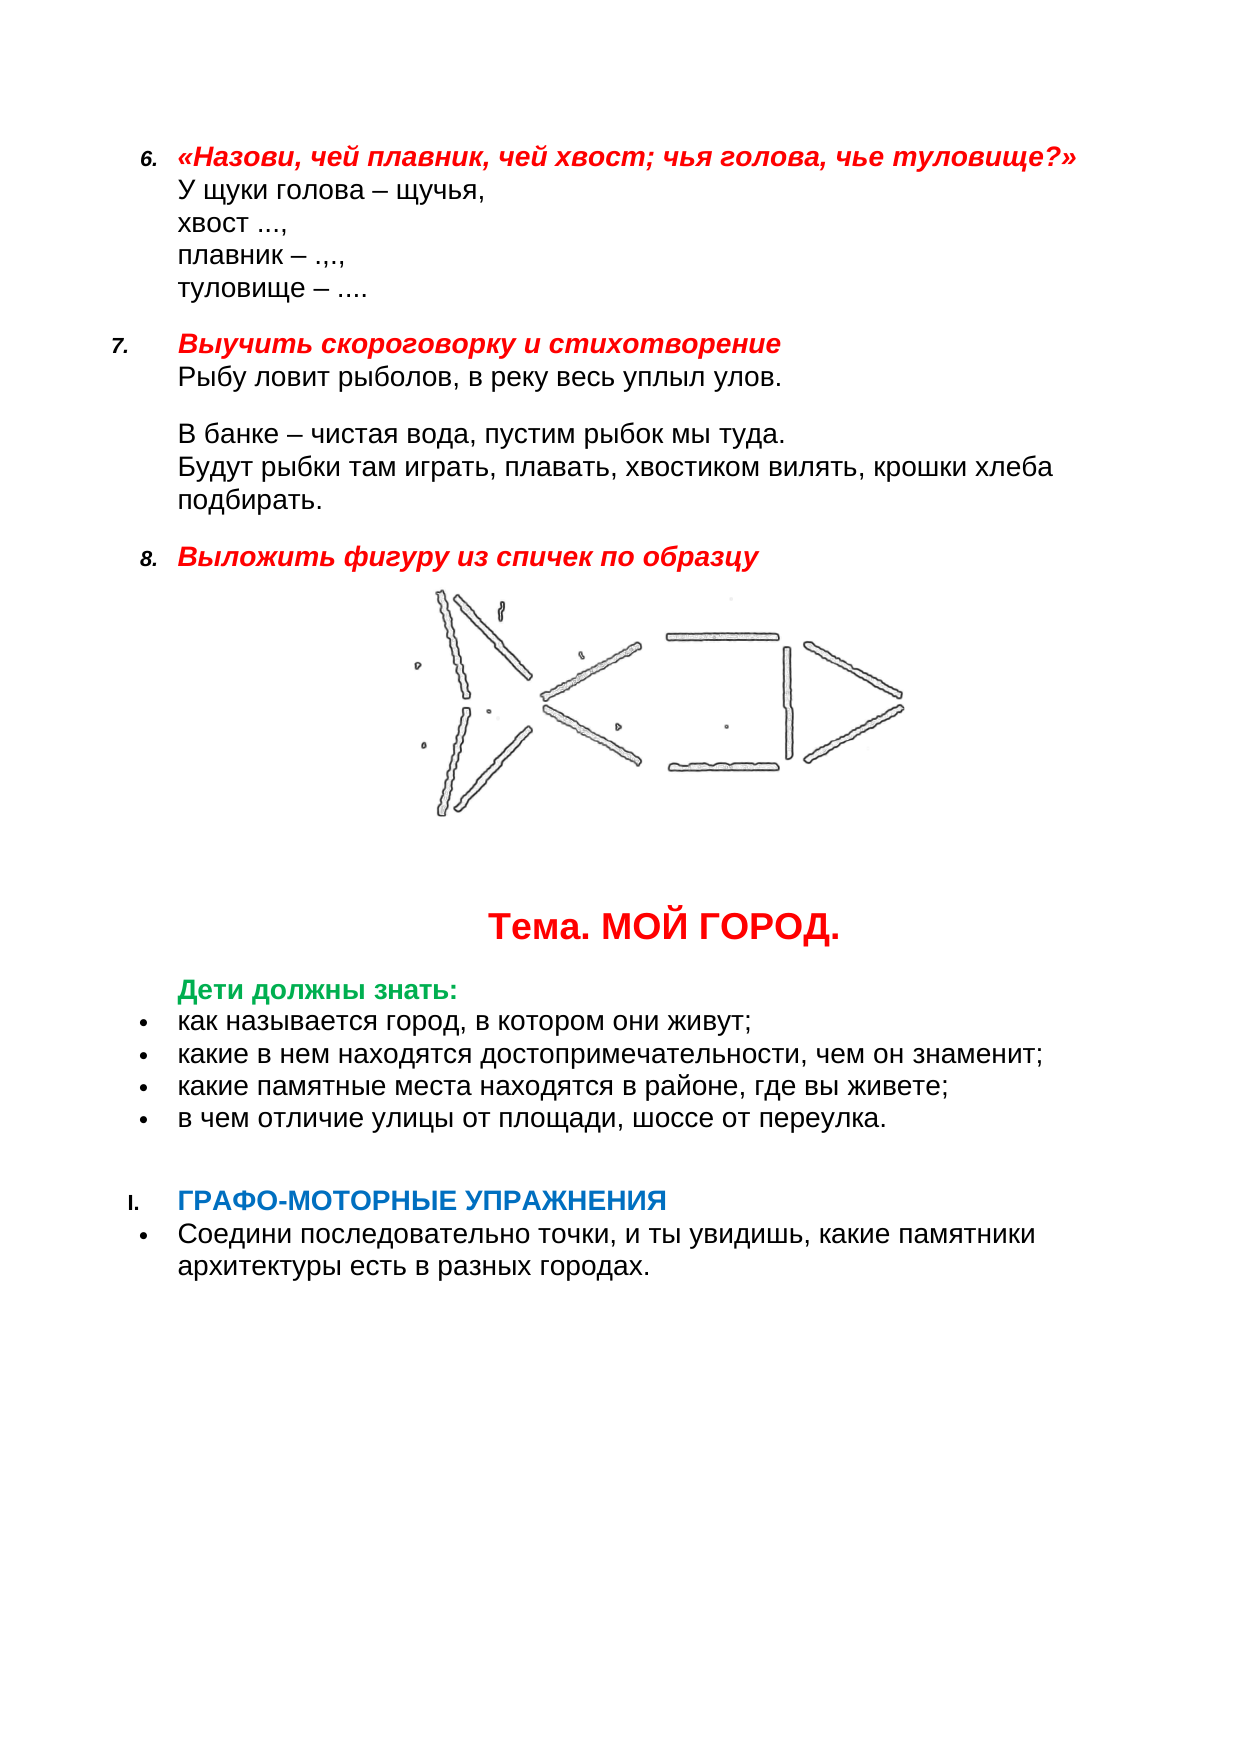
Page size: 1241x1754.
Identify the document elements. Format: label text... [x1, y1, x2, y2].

list Выложить фигуру из спичек по образцу [140, 540, 1223, 573]
text Рыбу ловит рыболов, в реку весь уплыл улов. [110, 360, 782, 393]
picture [413, 587, 905, 817]
text У щуки голова – щучья, хвост ..., [177, 173, 487, 238]
list какие в нем находятся достопримечательности, чем он знаменит; [140, 1037, 1223, 1070]
list какие памятные места находятся в районе, где вы живете; [140, 1070, 1223, 1102]
list Соедини последовательно точки, и ты увидишь, какие памятники архитектуры есть в разных городах. [140, 1217, 1036, 1282]
text В банке – чистая вода, пустим рыбок мы туда. [177, 418, 1223, 450]
text туловище – .... [177, 271, 1223, 303]
subtitle Тема. МОЙ ГОРОД. [488, 904, 1223, 947]
subtitle ГРАФО-МОТОРНЫЕ УПРАЖНЕНИЯ [127, 1185, 1223, 1217]
text плавник – .,., [177, 238, 1223, 270]
list как называется город, в котором они живут; [140, 1005, 1223, 1037]
text Дети должны знать: [177, 973, 460, 1005]
subtitle Выучить скороговорку и стихотворение [110, 328, 781, 360]
subtitle «Назови, чей плавник, чей хвост; чья голова, чье туловище?» [140, 141, 1223, 173]
text Будут рыбки там играть, плавать, хвостиком вилять, крошки хлеба подбирать. [177, 450, 1055, 515]
list в чем отличие улицы от площади, шоссе от переулка. [140, 1102, 1223, 1134]
